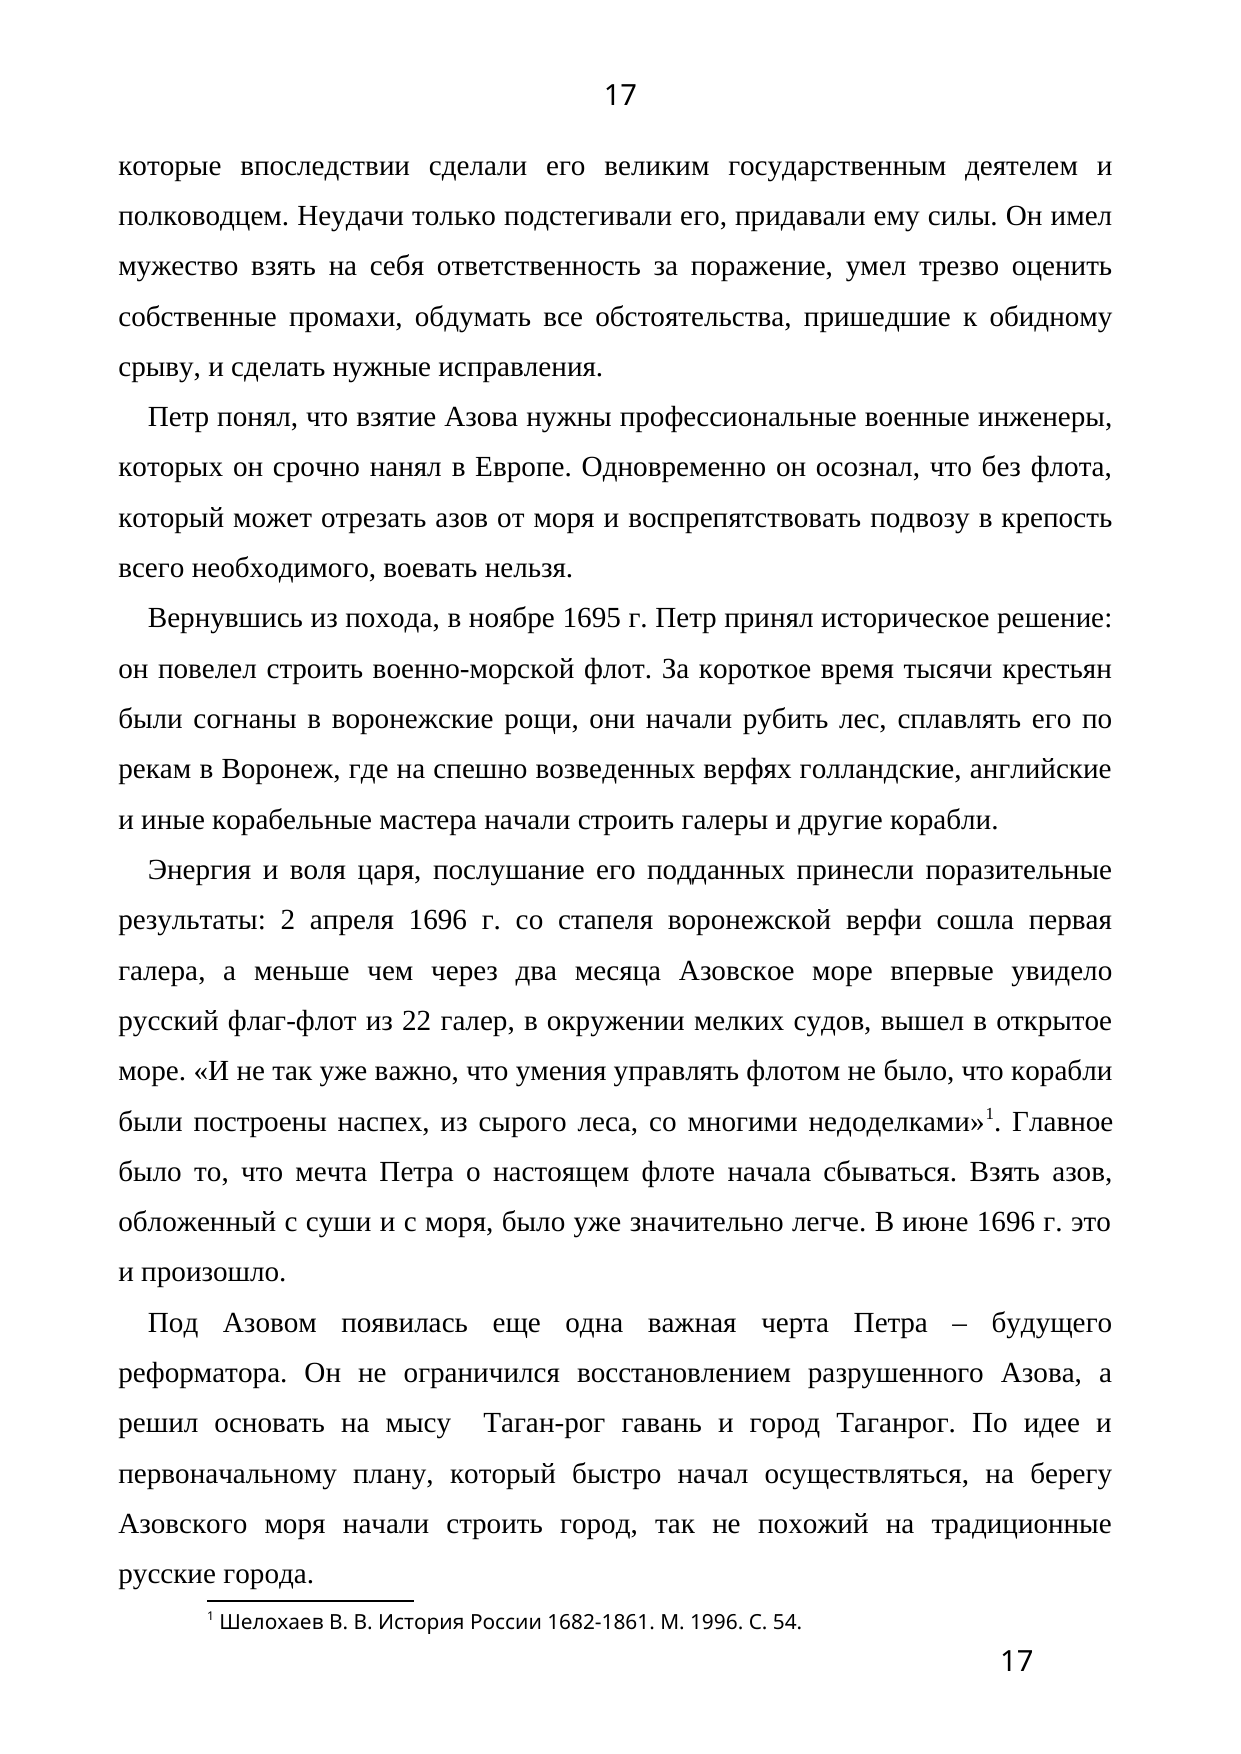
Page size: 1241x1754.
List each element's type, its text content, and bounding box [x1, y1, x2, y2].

text Энергия и воля царя, послушание его подданных принесли поразительные результаты: 2 апреля 1696 г. со стапеля воронежской верфи сошла первая галера, а меньше чем через два месяца Азовское море впервые увидело русский флаг-флот из 22 галер, в окружении мелких судов, вышел в открытое море. «И не так уже важно, что умения управлять флотом не было, что корабли были построены наспех, из сырого леса, со многими недоделками». Главное было то, что мечта Петра о настоящем флоте начала сбываться. Взять азов, обложенный с суши и с моря, было уже значительно легче. В июне 1696 г. это и произошло. [118, 852, 1113, 1288]
text Петр понял, что взятие Азова нужны профессиональные военные инженеры, которых он срочно нанял в Европе. Одновременно он осознал, что без флота, который может отрезать азов от моря и воспрепятствовать подвозу в крепость всего необходимого, воевать нельзя. [118, 399, 1113, 584]
text Вернувшись из похода, в ноябре 1695 г. Петр принял историческое решение: он повелел строить военно-морской флот. За короткое время тысячи крестьян были согнаны в воронежские рощи, они начали рубить лес, сплавлять его по рекам в Воронеж, где на спешно возведенных верфях голландские, английские и иные корабельные мастера начали строить галеры и другие корабли. [118, 601, 1113, 835]
text Под Азовом появилась еще одна важная черта Петра – будущего реформатора. Он не ограничился восстановлением разрушенного Азова, а решил основать на мысу Таган-рог гавань и город Таганрог. По идее и первоначальному плану, который быстро начал осуществляться, на берегу Азовского моря начали строить город, так не похожий на традиционные русские города. [118, 1305, 1113, 1590]
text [118, 148, 1113, 382]
